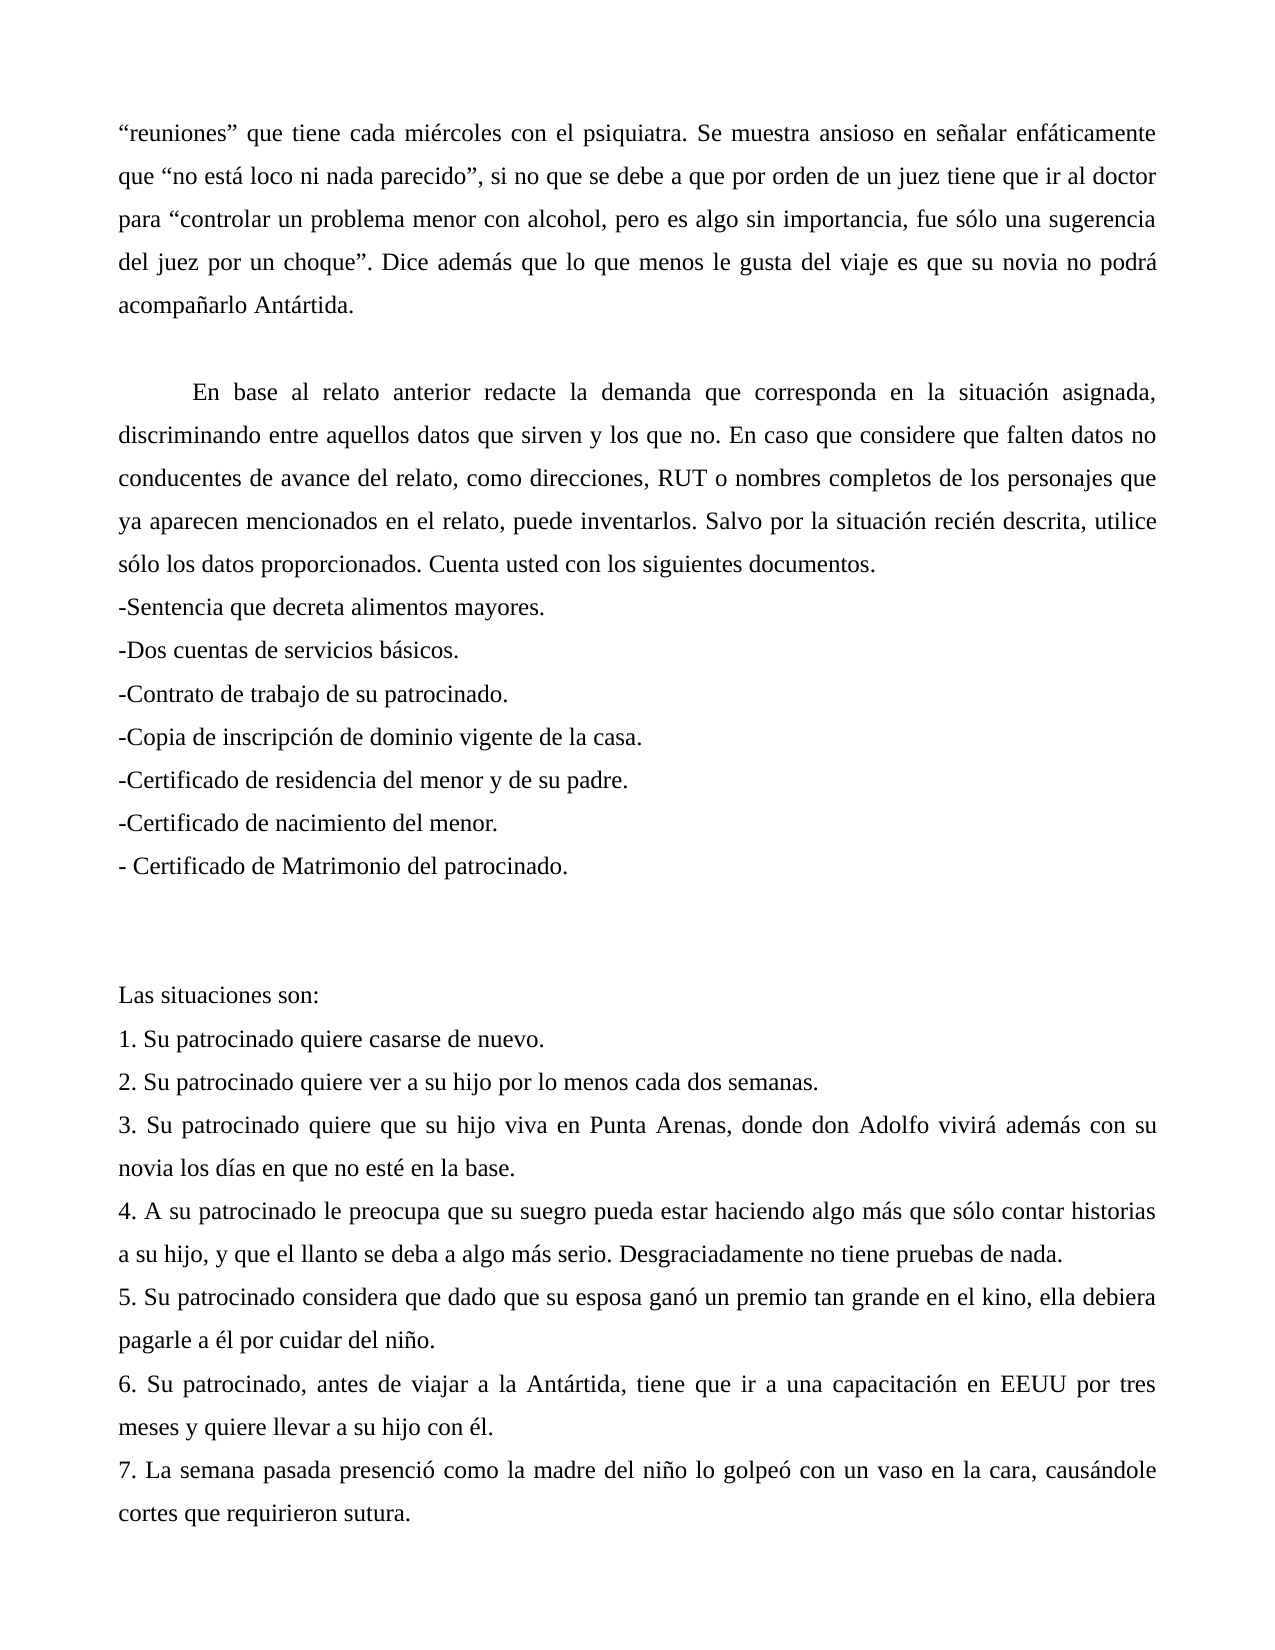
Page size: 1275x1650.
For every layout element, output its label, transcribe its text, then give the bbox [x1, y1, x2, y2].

text -Contrato de trabajo de su patrocinado. [118, 679, 1157, 707]
text 4. A su patrocinado le preocupa que su suegro pueda estar haciendo algo más que sólo contar historias a su hijo, y que el llanto se deba a algo más serio. Desgraciadamente no tiene pruebas de nada. [118, 1196, 1157, 1268]
text 7. La semana pasada presenció como la madre del niño lo golpeó con un vaso en la cara, causándole cortes que requirieron sutura. [118, 1455, 1157, 1527]
text -Certificado de nacimiento del menor. [118, 808, 1157, 837]
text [118, 118, 1157, 319]
text 2. Su patrocinado quiere ver a su hijo por lo menos cada dos semanas. [118, 1067, 1157, 1096]
text Las situaciones son: [118, 981, 1157, 1009]
text 5. Su patrocinado considera que dado que su esposa ganó un premio tan grande en el kino, ella debiera pagarle a él por cuidar del niño. [118, 1282, 1157, 1354]
text -Sentencia que decreta alimentos mayores. [118, 592, 1157, 621]
text En base al relato anterior redacte la demanda que corresponda en la situación asignada, discriminando entre aquellos datos que sirven y los que no. En caso que considere que falten datos no conducentes de avance del relato, como direcciones, RUT o nombres completos de los personajes que ya aparecen mencionados en el relato, puede inventarlos. Salvo por la situación recién descrita, utilice sólo los datos proporcionados. Cuenta usted con los siguientes documentos. [118, 377, 1157, 578]
text 3. Su patrocinado quiere que su hijo viva en Punta Arenas, donde don Adolfo vivirá además con su novia los días en que no esté en la base. [118, 1110, 1157, 1182]
text 6. Su patrocinado, antes de viajar a la Antártida, tiene que ir a una capacitación en EEUU por tres meses y quiere llevar a su hijo con él. [118, 1369, 1157, 1441]
text 1. Su patrocinado quiere casarse de nuevo. [118, 1024, 1157, 1052]
text -Certificado de residencia del menor y de su padre. [118, 765, 1157, 794]
text - Certificado de Matrimonio del patrocinado. [118, 851, 1157, 880]
text -Copia de inscripción de dominio vigente de la casa. [118, 722, 1157, 751]
text -Dos cuentas de servicios básicos. [118, 636, 1157, 664]
